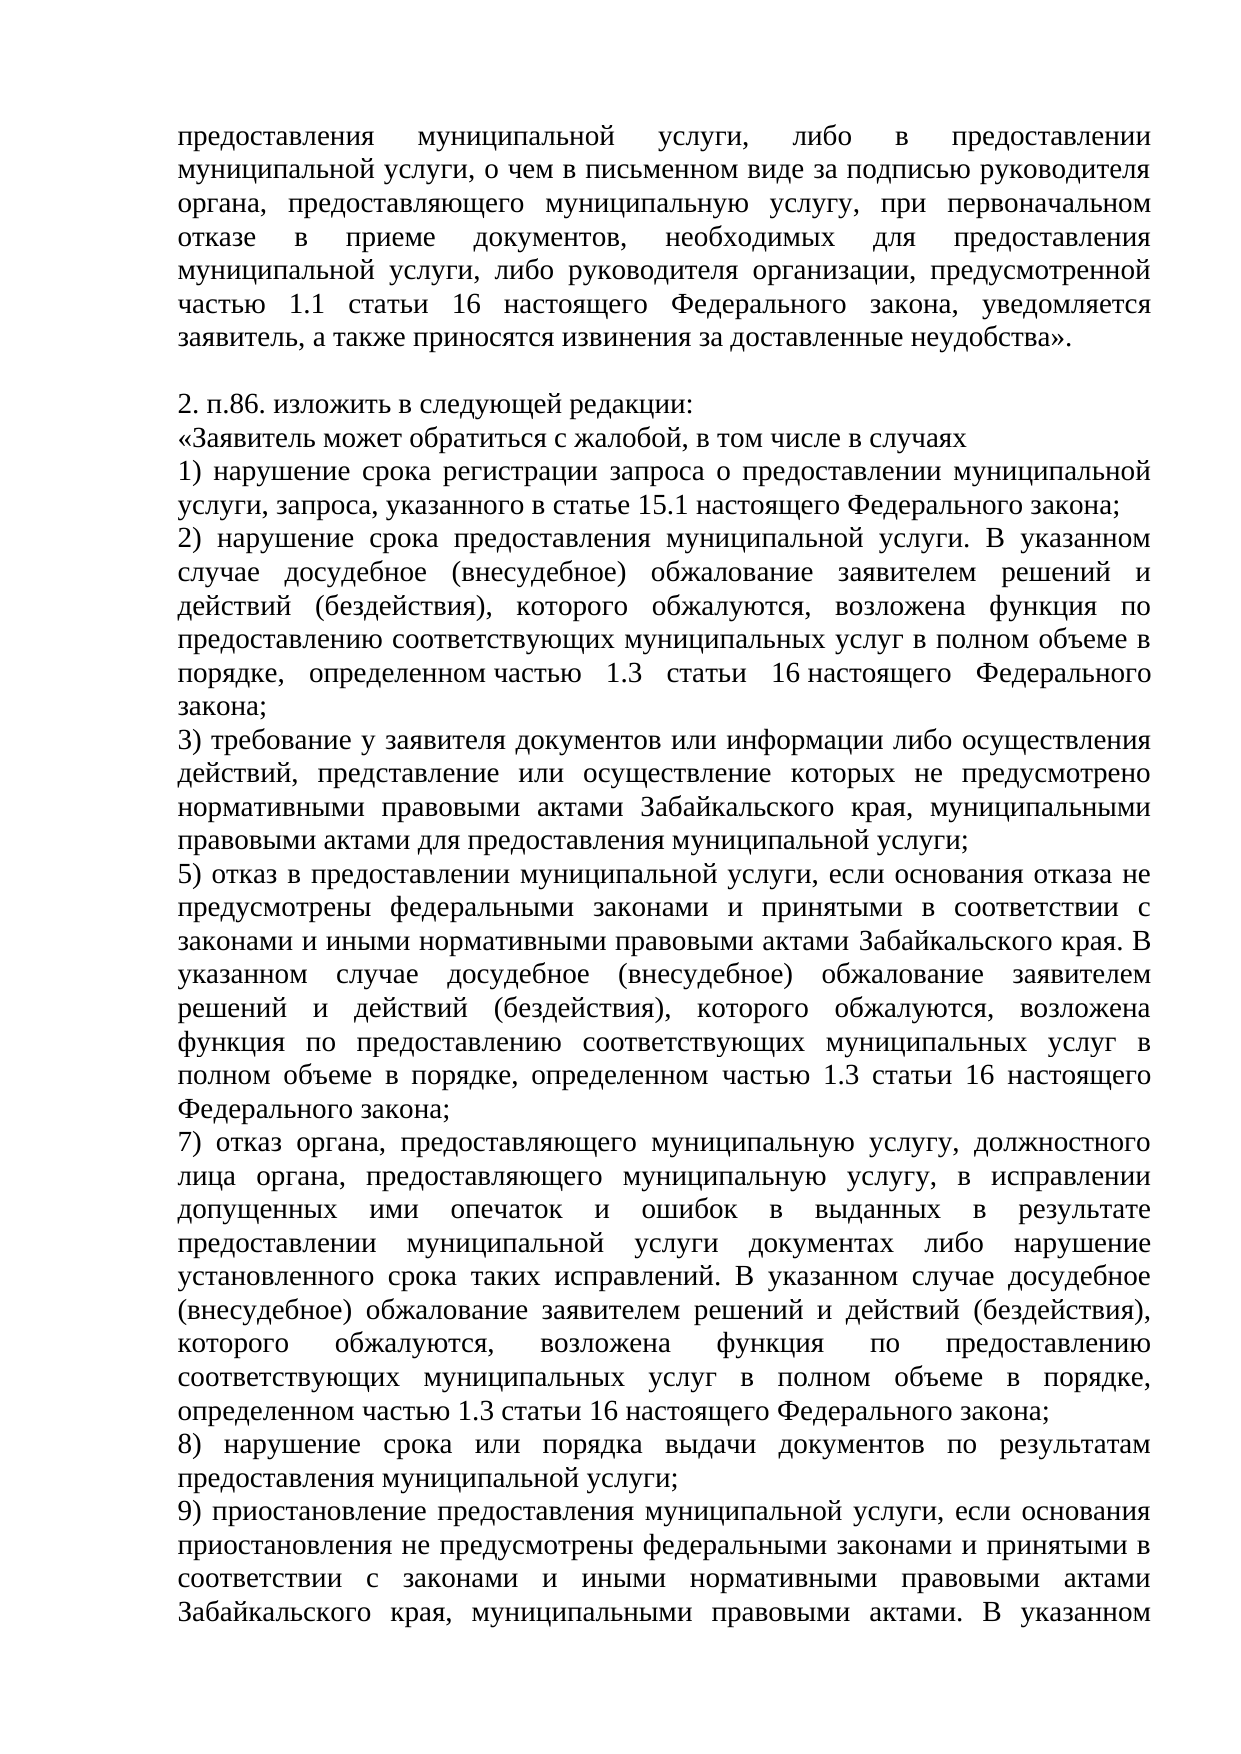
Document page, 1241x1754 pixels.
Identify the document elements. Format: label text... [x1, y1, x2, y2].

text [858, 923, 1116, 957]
text 1) нарушение срока регистрации запроса о предоставлении муниципальной услуги, запроса, указанного в статье 15.1 настоящего Федерального закона; [177, 453, 1152, 521]
text 5) отказ в предоставлении муниципальной услуги, если основания отказа не предусмотрены федеральными законами и принятыми в соответствии с законами и иными нормативными правовыми актами Забайкальского края. В указанном случае досудебное (внесудебное) обжалование заявителем решений и действий (бездействия), которого обжалуются, возложена функция по предоставлению соответствующих муниципальных услуг в полном объеме в порядке, определенном частью 1.3 статьи 16 настоящего Федерального закона; [450, 1057, 1152, 1124]
text 7) отказ органа, предоставляющего муниципальную услугу, должностного лица органа, предоставляющего муниципальную услугу, в исправлении допущенных ими опечаток и ошибок в выданных в результате предоставлении муниципальной услуги документах либо нарушение установленного срока таких исправлений. В указанном случае досудебное (внесудебное) обжалование заявителем решений и действий (бездействия), которого обжалуются, возложена функция по предоставлению соответствующих муниципальных услуг в полном объеме в порядке, определенном частью 1.3 статьи 16 настоящего Федерального закона; [177, 1124, 1152, 1426]
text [177, 118, 1152, 353]
text 8) нарушение срока или порядка выдачи документов по результатам предоставления муниципальной услуги; [177, 1426, 1152, 1493]
text «Заявитель может обратиться с жалобой, в том числе в случаях [177, 420, 1152, 453]
text 2. п.86. изложить в следующей редакции: [177, 386, 1152, 420]
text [177, 1493, 1152, 1627]
text 3) требование у заявителя документов или информации либо осуществления действий, представление или осуществление которых не предусмотрено нормативными правовыми актами Забайкальского края, муниципальными правовыми актами для предоставления муниципальной услуги; [177, 722, 1152, 856]
text 2) нарушение срока предоставления муниципальной услуги. В указанном случае досудебное (внесудебное) обжалование заявителем решений и действий (бездействия), которого обжалуются, возложена функция по предоставлению соответствующих муниципальных услуг в полном объеме в порядке, определенном частью 1.3 статьи 16 настоящего Федерального закона; [177, 521, 1152, 722]
